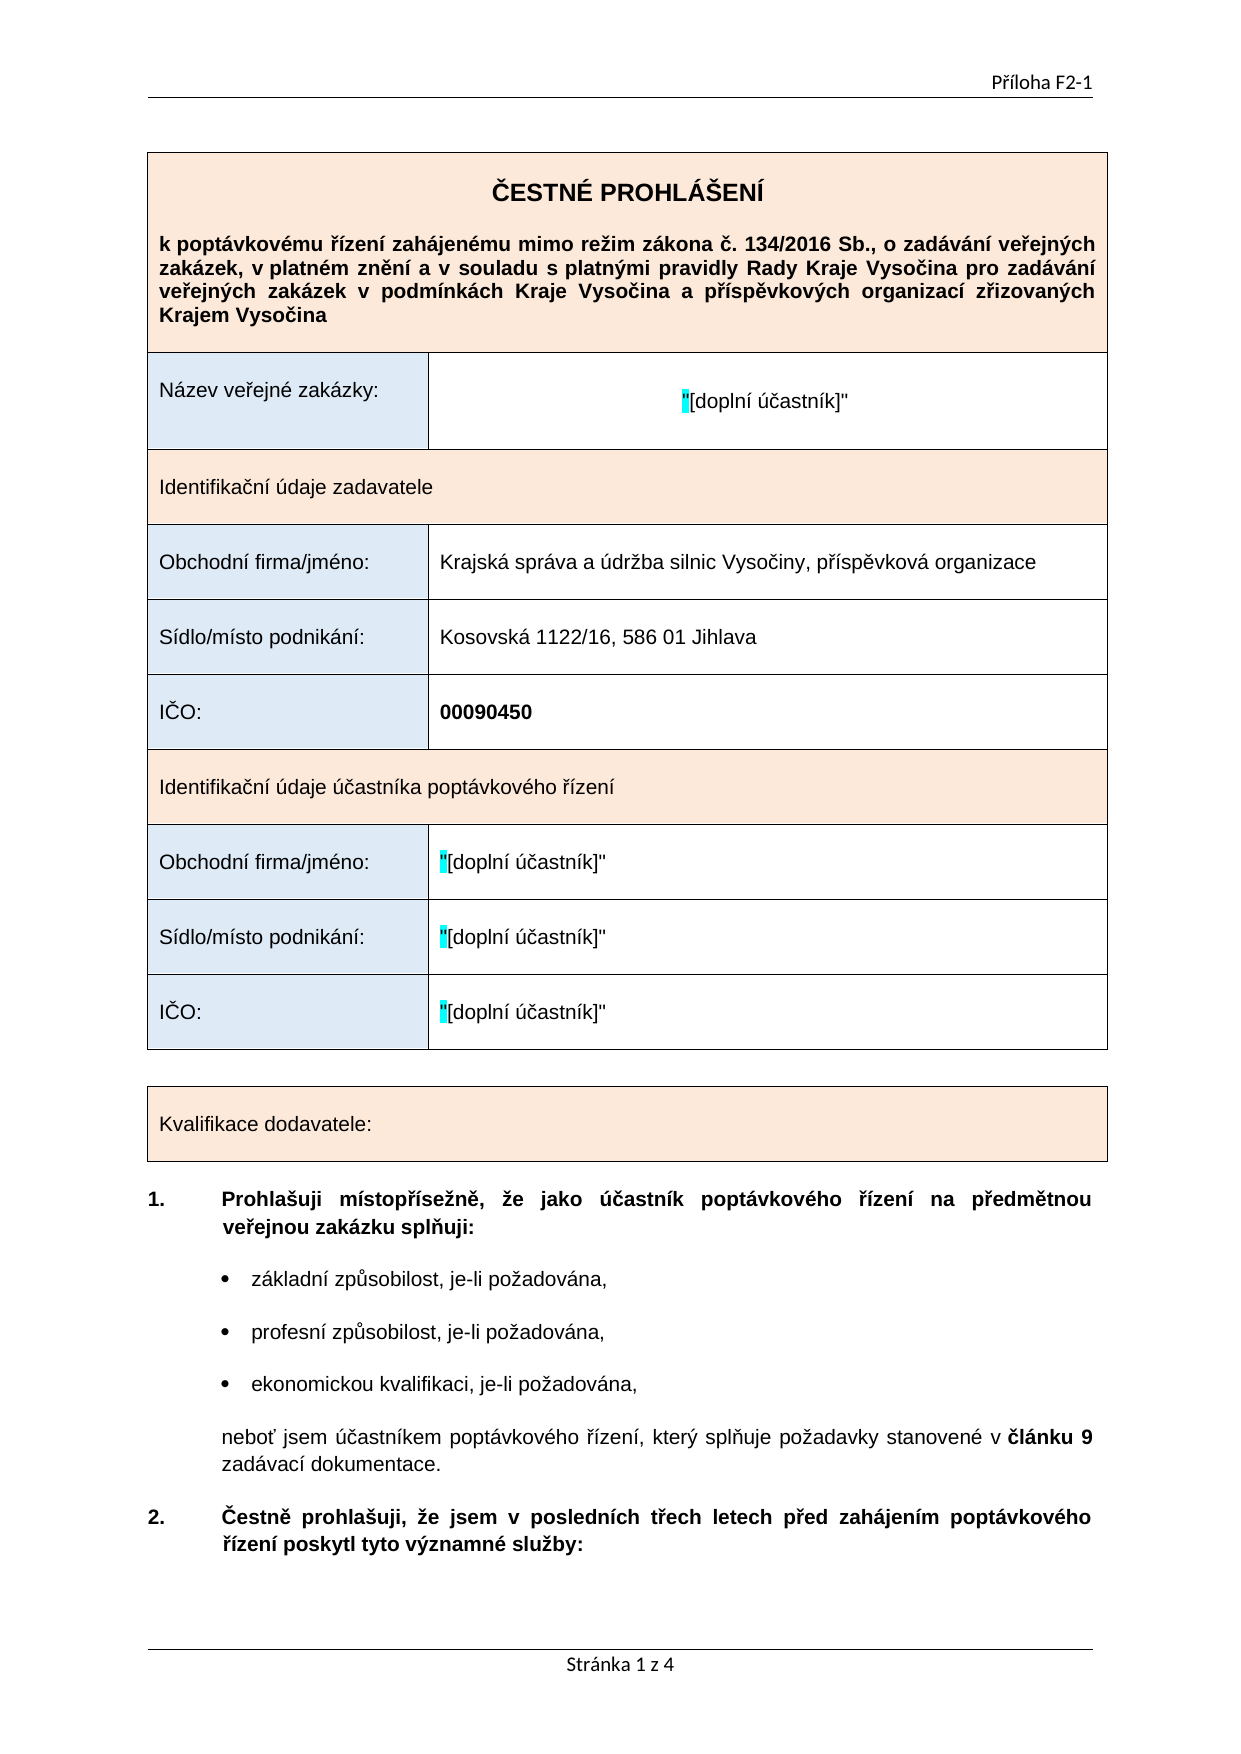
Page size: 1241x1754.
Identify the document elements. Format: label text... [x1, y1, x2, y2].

table_cell [429, 353, 1107, 448]
table_cell 00090450 [429, 675, 1107, 748]
table_cell Sídlo/místo podnikání: [148, 900, 428, 973]
table_cell Krajská správa a údržba silnic Vysočiny, příspěvková organizace [429, 525, 1107, 598]
list ekonomickou kvalifikaci, je-li požadována, [221, 1372, 1093, 1396]
table_cell Sídlo/místo podnikání: [148, 600, 428, 673]
table_cell IČO: [148, 675, 428, 748]
table_cell Název veřejné zakázky: [148, 353, 428, 448]
table_cell Kosovská 1122/16, 586 01 Jihlava [429, 600, 1107, 673]
table_cell IČO: [148, 975, 428, 1048]
table_cell Obchodní firma/jméno: [148, 825, 428, 898]
list základní způsobilost, je-li požadována, [221, 1267, 1093, 1291]
table_cell Obchodní firma/jméno: [148, 525, 428, 598]
list Čestně prohlašuji, že jsem v posledních třech letech před zahájením poptávkového řízení poskytl tyto významné služby: [148, 1505, 1093, 1556]
list profesní způsobilost, je-li požadována, [221, 1319, 1093, 1344]
list neboť jsem účastníkem poptávkového řízení, který splňuje požadavky stanovené v článku 9 zadávací dokumentace. [221, 1425, 1093, 1476]
table_header ČESTNÉ PROHLÁŠENÍ k poptávkovému řízení zahájenému mimo režim zákona č. 134/2016 Sb., o zadávání veřejných zakázek, v platném znění a v souladu s platnými pravidly Rady Kraje Vysočina pro zadávání veřejných zakázek v podmínkách Kraje Vysočina a příspěvkových organizací zřizovaných Krajem Vysočina [148, 153, 1107, 352]
table_cell [429, 825, 1107, 898]
table_cell [429, 975, 1107, 1048]
table_cell Identifikační údaje účastníka poptávkového řízení [148, 750, 1107, 823]
table_cell [429, 900, 1107, 973]
table_header Kvalifikace dodavatele: [148, 1087, 1107, 1161]
table_cell Identifikační údaje zadavatele [148, 450, 1107, 523]
list Prohlašuji místopřísežně, že jako účastník poptávkového řízení na předmětnou veřejnou zakázku splňuji: [148, 1187, 1093, 1238]
